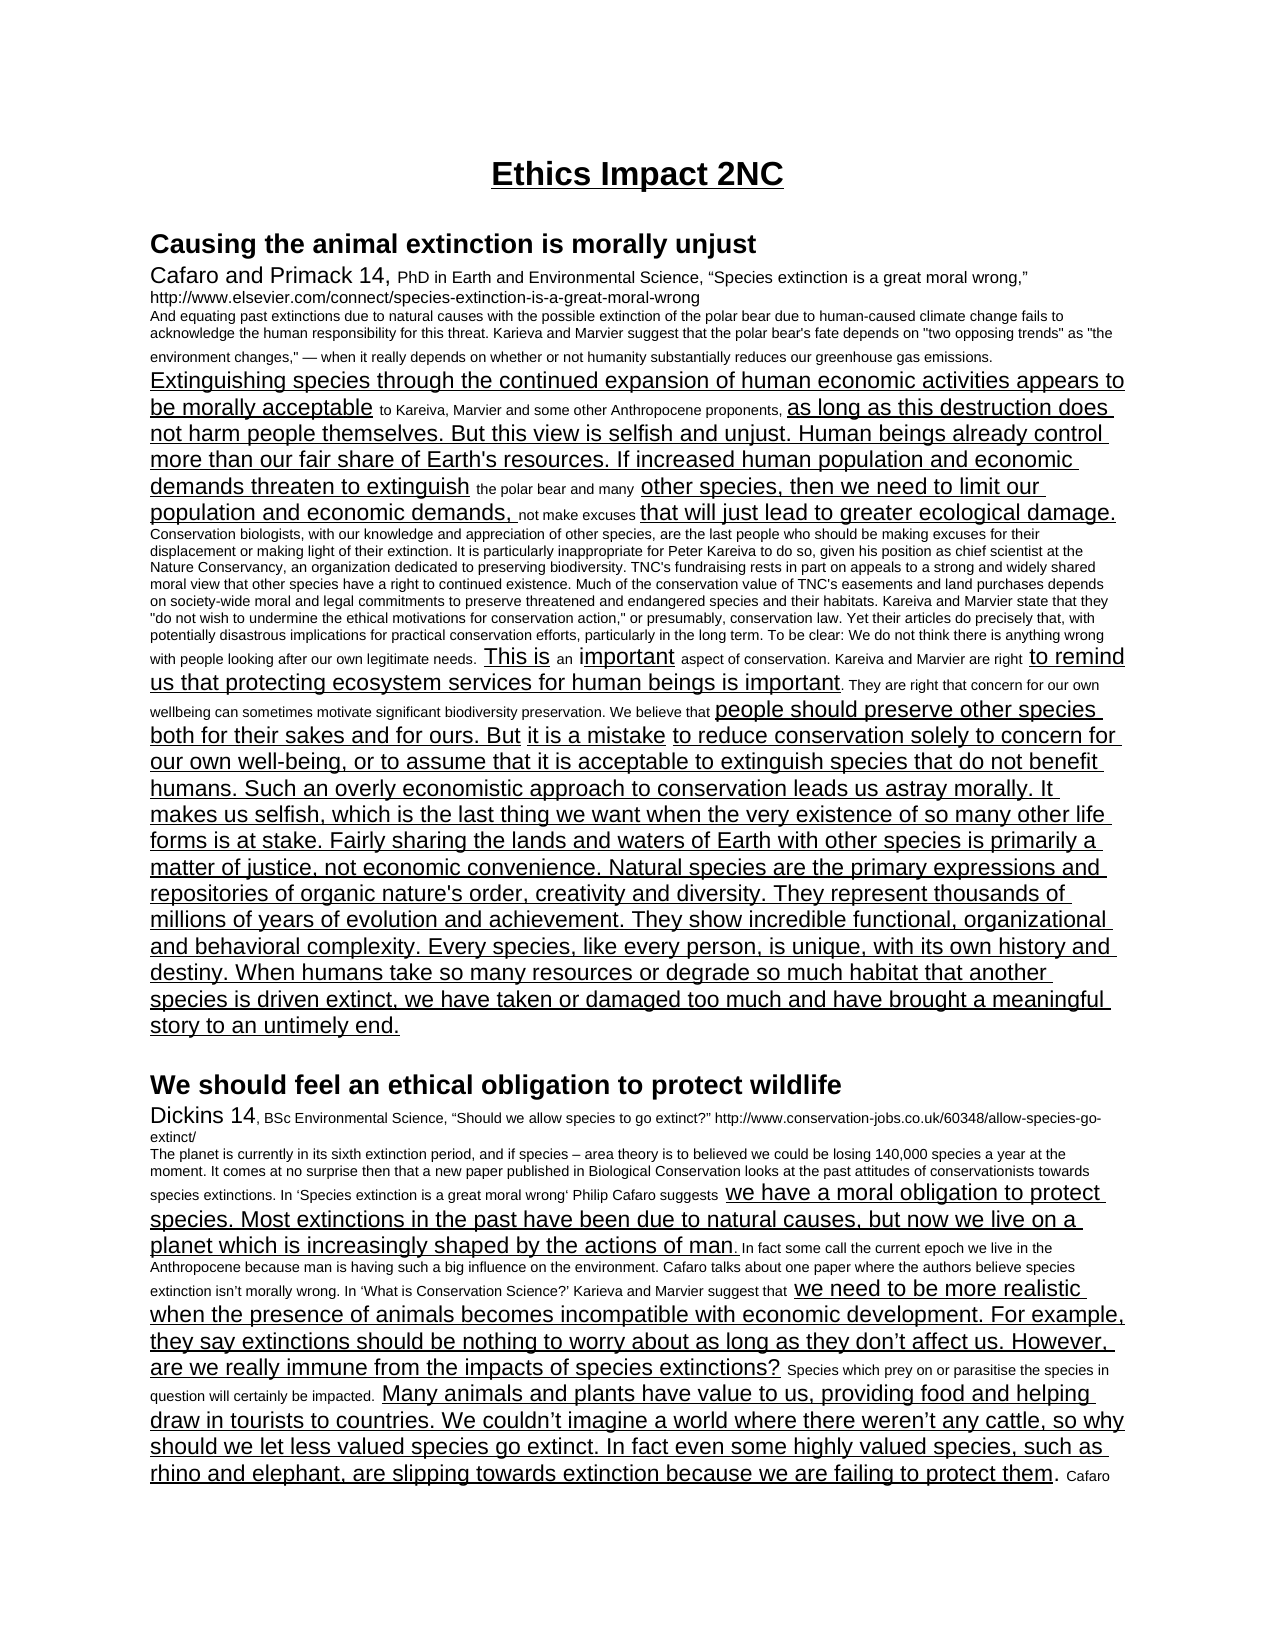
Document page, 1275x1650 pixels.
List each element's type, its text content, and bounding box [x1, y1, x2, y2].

text And equating past extinctions due to natural causes with the possible extinction of the polar bear due to human-caused climate change fails to acknowledge the human responsibility for this threat. Karieva and Marvier suggest that the polar bear's fate depends on "two opposing trends" as "the environment changes," — when it really depends on whether or not humanity substantially reduces our greenhouse gas emissions. Extinguishing species through the continued expansion of human economic activities appears to be morally acceptable to Kareiva, Marvier and some other Anthropocene proponents, as long as this destruction does not harm people themselves. But this view is selfish and unjust. Human beings already control more than our fair share of Earth's resources. If increased human population and economic demands threaten to extinguish the polar bear and many other species, then we need to limit our population and economic demands, not make excuses that will just lead to greater ecological damage. Conservation biologists, with our knowledge and appreciation of other species, are the last people who should be making excuses for their displacement or making light of their extinction. It is particularly inappropriate for Peter Kareiva to do so, given his position as chief scientist at the Nature Conservancy, an organization dedicated to preserving biodiversity. TNC's fundraising rests in part on appeals to a strong and widely shared moral view that other species have a right to continued existence. Much of the conservation value of TNC's easements and land purchases depends on society-wide moral and legal commitments to preserve threatened and endangered species and their habitats. Kareiva and Marvier state that they "do not wish to undermine the ethical motivations for conservation action," or presumably, conservation law. Yet their articles do precisely that, with potentially disastrous implications for practical conservation efforts, particularly in the long term. To be clear: We do not think there is anything wrong with people looking after our own legitimate needs. This is an important aspect of conservation. Kareiva and Marvier are right to remind us that protecting ecosystem services for human beings is important. They are right that concern for our own wellbeing can sometimes motivate significant biodiversity preservation. We believe that people should preserve other species both for their sakes and for ours. But it is a mistake to reduce conservation solely to concern for our own well-being, or to assume that it is acceptable to extinguish species that do not benefit humans. Such an overly economistic approach to conservation leads us astray morally. It makes us selfish, which is the last thing we want when the very existence of so many other life forms is at stake. Fairly sharing the lands and waters of Earth with other species is primarily a matter of justice, not economic convenience. Natural species are the primary expressions and repositories of organic nature's order, creativity and diversity. They represent thousands of millions of years of evolution and achievement. They show incredible functional, organizational and behavioral complexity. Every species, like every person, is unique, with its own history and destiny. When humans take so many resources or degrade so much habitat that another species is driven extinct, we have taken or damaged too much and have brought a meaningful story to an untimely end. [150, 391, 1125, 1038]
subtitle We should feel an ethical obligation to protect wildlife [150, 1069, 1125, 1100]
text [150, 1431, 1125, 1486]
text Cafaro and Primack 14, PhD in Earth and Environmental Science, “Species extinction is a great moral wrong,” http://www.elsevier.com/connect/species-extinction-is-a-great-moral-wrong [150, 262, 1125, 307]
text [150, 1325, 1125, 1430]
text Dickins 14, BSc Environmental Science, “Should we allow species to go extinct?” http://www.conservation-jobs.co.uk/60348/allow-species-go-extinct/ [150, 1102, 1125, 1146]
subtitle Ethics Impact 2NC [150, 154, 1125, 193]
subtitle Causing the animal extinction is morally unjust [150, 228, 1125, 259]
